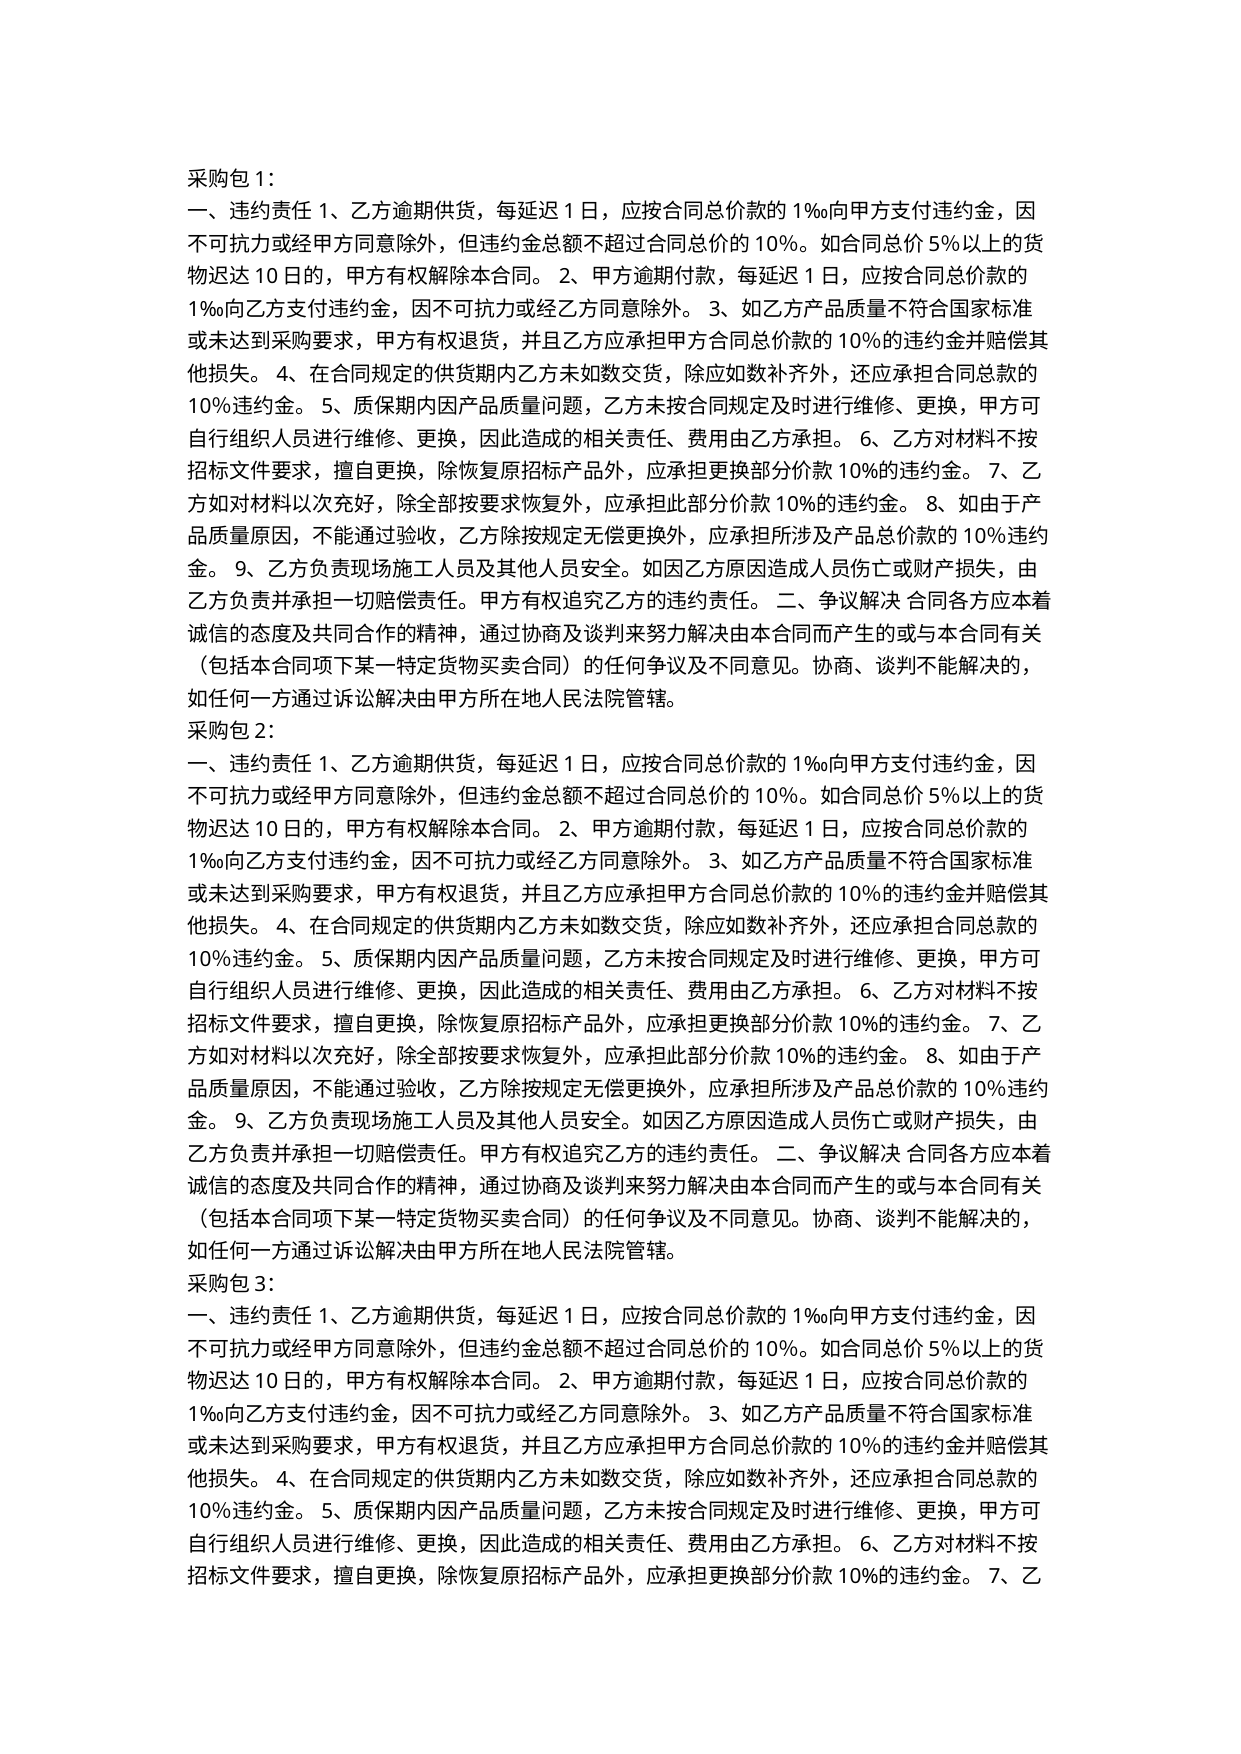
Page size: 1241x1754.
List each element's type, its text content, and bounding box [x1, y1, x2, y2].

text 采购包2： [187, 714, 1053, 747]
text 采购包3： [187, 1267, 1053, 1299]
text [187, 1299, 1053, 1592]
text 采购包1： [187, 162, 1053, 194]
